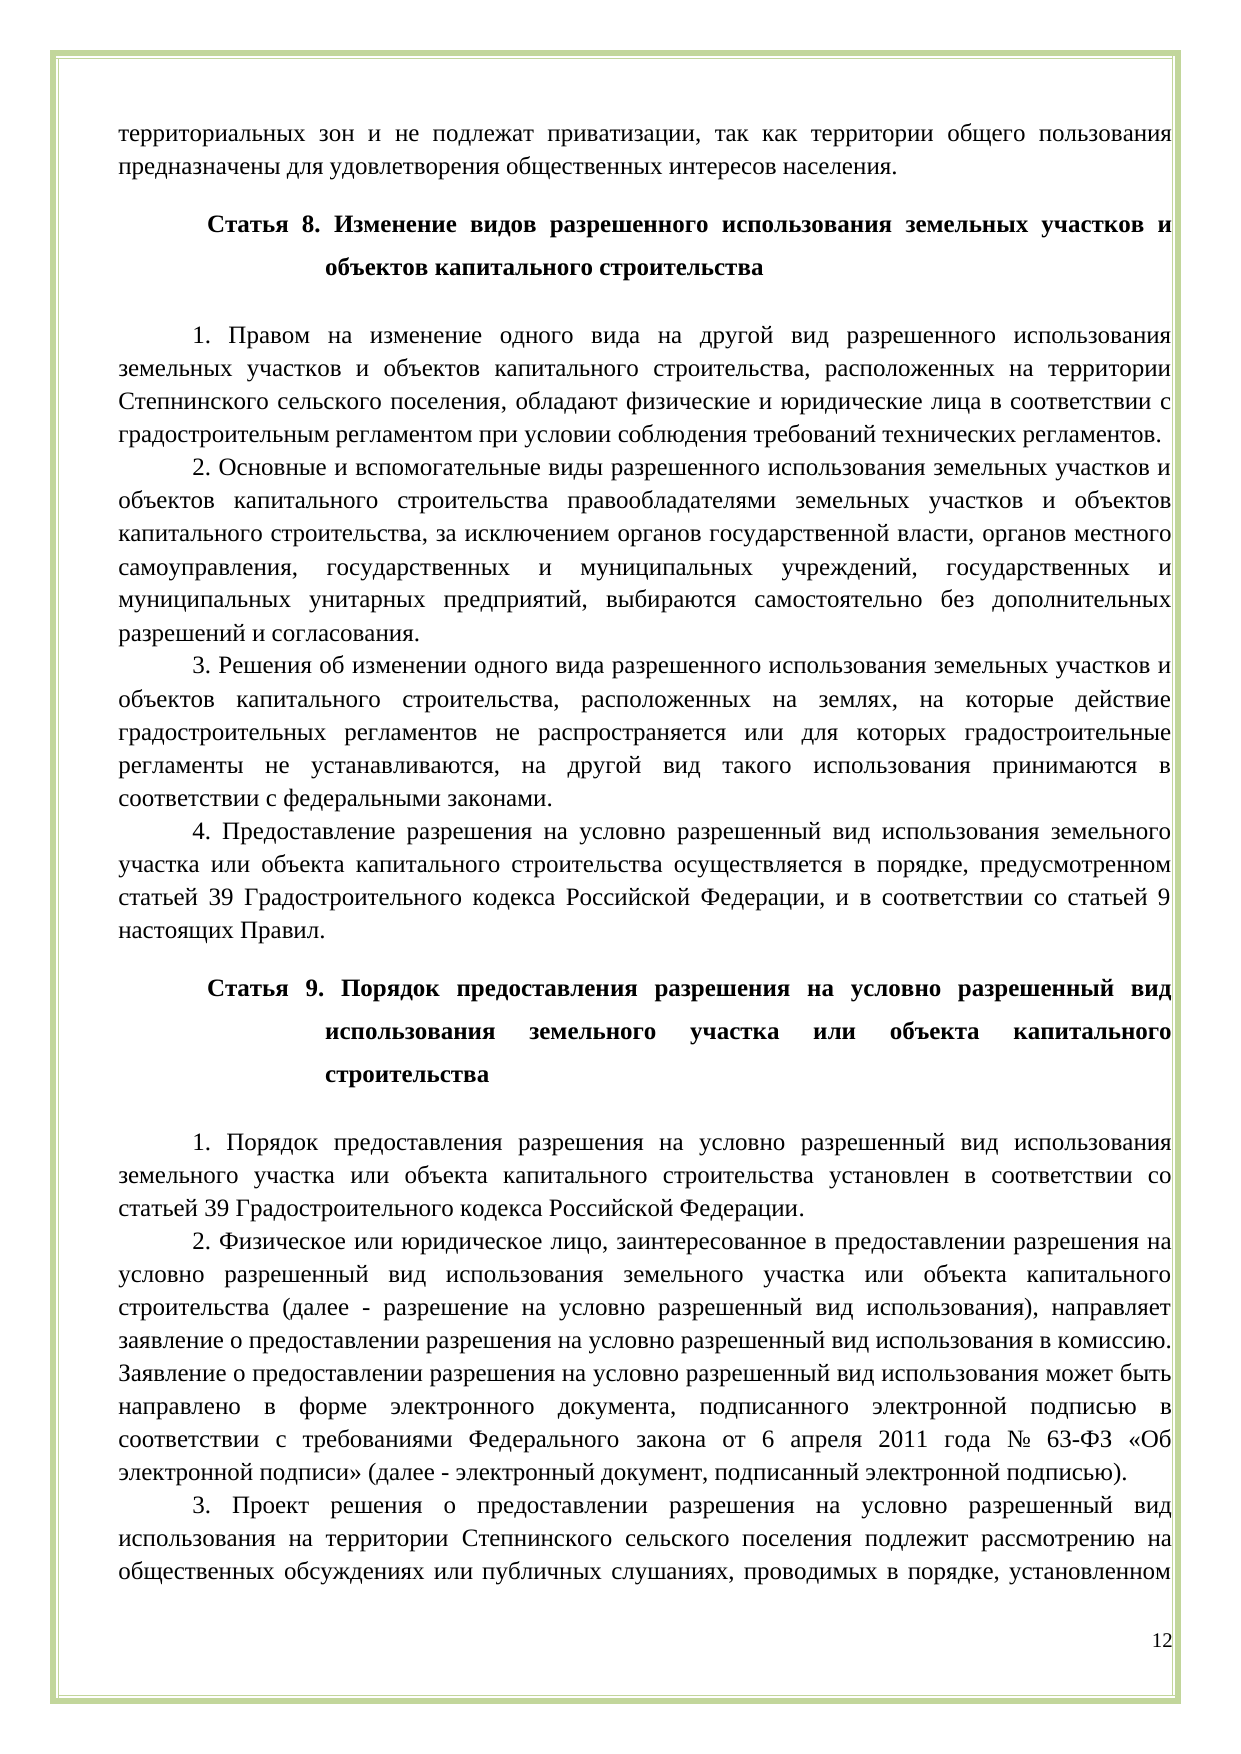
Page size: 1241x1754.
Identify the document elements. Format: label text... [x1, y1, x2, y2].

text 3. Решения об изменении одного вида разрешенного использования земельных участков и объектов капитального строительства, расположенных на землях, на которые действие градостроительных регламентов не распространяется или для которых градостроительные регламенты не устанавливаются, на другой вид такого использования принимаются в соответствии с федеральными законами. [118, 651, 1172, 811]
text Статья 8. Изменение видов разрешенного использования земельных участков и объектов капитального строительства [207, 209, 1172, 281]
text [118, 1490, 1172, 1585]
text 1. Правом на изменение одного вида на другой вид разрешенного использования земельных участков и объектов капитального строительства, расположенных на территории Степнинского сельского поселения, обладают физические и юридические лица в соответствии с градостроительным регламентом при условии соблюдения требований технических регламентов. [118, 320, 1172, 448]
text 4. Предоставление разрешения на условно разрешенный вид использования земельного участка или объекта капитального строительства осуществляется в порядке, предусмотренном статьей 39 Градостроительного кодекса Российской Федерации, и в соответствии со статьей 9 настоящих Правил. [118, 816, 1172, 943]
text 1. Порядок предоставления разрешения на условно разрешенный вид использования земельного участка или объекта капитального строительства установлен в соответствии со статьей 39 Градостроительного кодекса Российской Федерации. [118, 1127, 1172, 1222]
text 2. Основные и вспомогательные виды разрешенного использования земельных участков и объектов капитального строительства правообладателями земельных участков и объектов капитального строительства, за исключением органов государственной власти, органов местного самоуправления, государственных и муниципальных учреждений, государственных и муниципальных унитарных предприятий, выбираются самостоятельно без дополнительных разрешений и согласования. [118, 452, 1172, 646]
text 2. Физическое или юридическое лицо, заинтересованное в предоставлении разрешения на условно разрешенный вид использования земельного участка или объекта капитального строительства (далее - разрешение на условно разрешенный вид использования), направляет заявление о предоставлении разрешения на условно разрешенный вид использования в комиссию. Заявление о предоставлении разрешения на условно разрешенный вид использования может быть направлено в форме электронного документа, подписанного электронной подписью в соответствии с требованиями Федерального закона от 6 апреля 2011 года № 63-ФЗ «Об электронной подписи» (далее - электронный документ, подписанный электронной подписью). [118, 1226, 1172, 1486]
text Статья 9. Порядок предоставления разрешения на условно разрешенный вид использования земельного участка или объекта капитального строительства [207, 973, 1172, 1088]
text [118, 118, 1172, 180]
